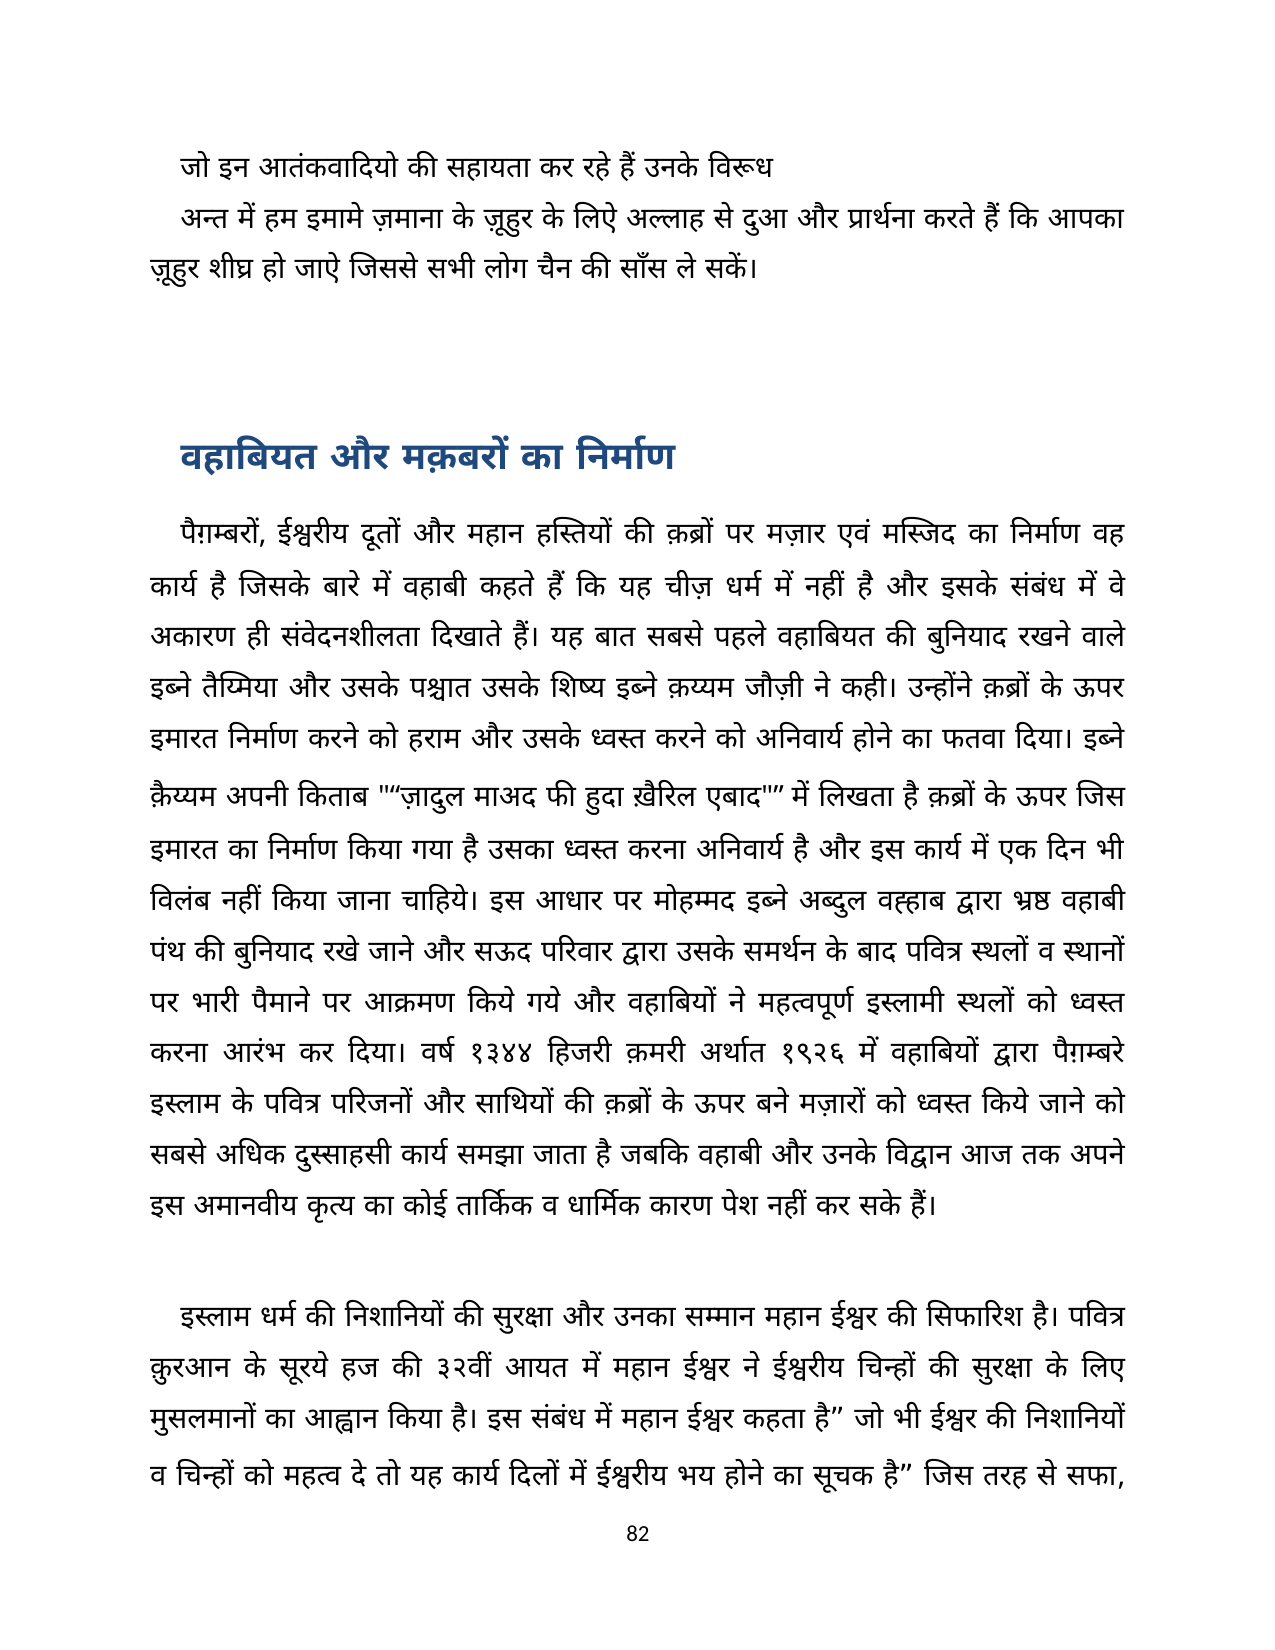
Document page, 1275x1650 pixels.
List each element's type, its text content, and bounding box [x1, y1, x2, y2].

text अन्त में हम इमामे ज़माना के ज़ूहुर के लिऐ अल्लाह से दुआ और प्रार्थना करते हैं कि आपका ज़ूहुर शीघ्र हो जाऐ जिससे सभी लोग चैन की साँस ले सकें। [150, 201, 1125, 286]
text जो इन आतंकवादियो की सहायता कर रहे हैं उनके विरूध [150, 150, 1125, 184]
text पैग़म्बरों, ईश्वरीय दूतों और महान हस्तियों की क़ब्रों पर मज़ार एवं मस्जिद का निर्माण वह कार्य है जिसके बारे में वहाबी कहते हैं कि यह चीज़ धर्म में नहीं है और इसके संबंध में वे अकारण ही संवेदनशीलता दिखाते हैं। यह बात सबसे पहले वहाबियत की बुनियाद रखने वाले इब्ने तैय्मिया और उसके पश्चात उसके शिष्य इब्ने क़य्यम जौज़ी ने कही। उन्होंने क़ब्रों के ऊपर इमारत निर्माण करने को हराम और उसके ध्वस्त करने को अनिवार्य होने का फतवा दिया। इब्ने क़ैय्यम अपनी किताब "“ज़ादुल माअद फी हुदा ख़ैरिल एबाद"” में लिखता है क़ब्रों के ऊपर जिस इमारत का निर्माण किया गया है उसका ध्वस्त करना अनिवार्य है और इस कार्य में एक दिन भी विलंब नहीं किया जाना चाहिये। इस आधार पर मोहम्मद इब्ने अब्दुल वह्हाब द्वारा भ्रष्ठ वहाबी पंथ की बुनियाद रखे जाने और सऊद परिवार द्वारा उसके समर्थन के बाद पवित्र स्थलों व स्थानों पर भारी पैमाने पर आक्रमण किये गये और वहाबियों ने महत्वपूर्ण इस्लामी स्थलों को ध्वस्त करना आरंभ कर दिया। वर्ष १३४४ हिजरी क़मरी अर्थात १९२६ में वहाबियों द्वारा पैग़म्बरे इस्लाम के पवित्र परिजनों और साथियों की क़ब्रों के ऊपर बने मज़ारों को ध्वस्त किये जाने को सबसे अधिक दुस्साहसी कार्य समझा जाता है जबकि वहाबी और उनके विद्वान आज तक अपने इस अमानवीय कृत्य का कोई तार्किक व धार्मिक कारण पेश नहीं कर सके हैं। [150, 512, 1125, 1223]
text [150, 1299, 1125, 1494]
subtitle वहाबियत और मक़बरों का निर्माण [150, 434, 1125, 478]
